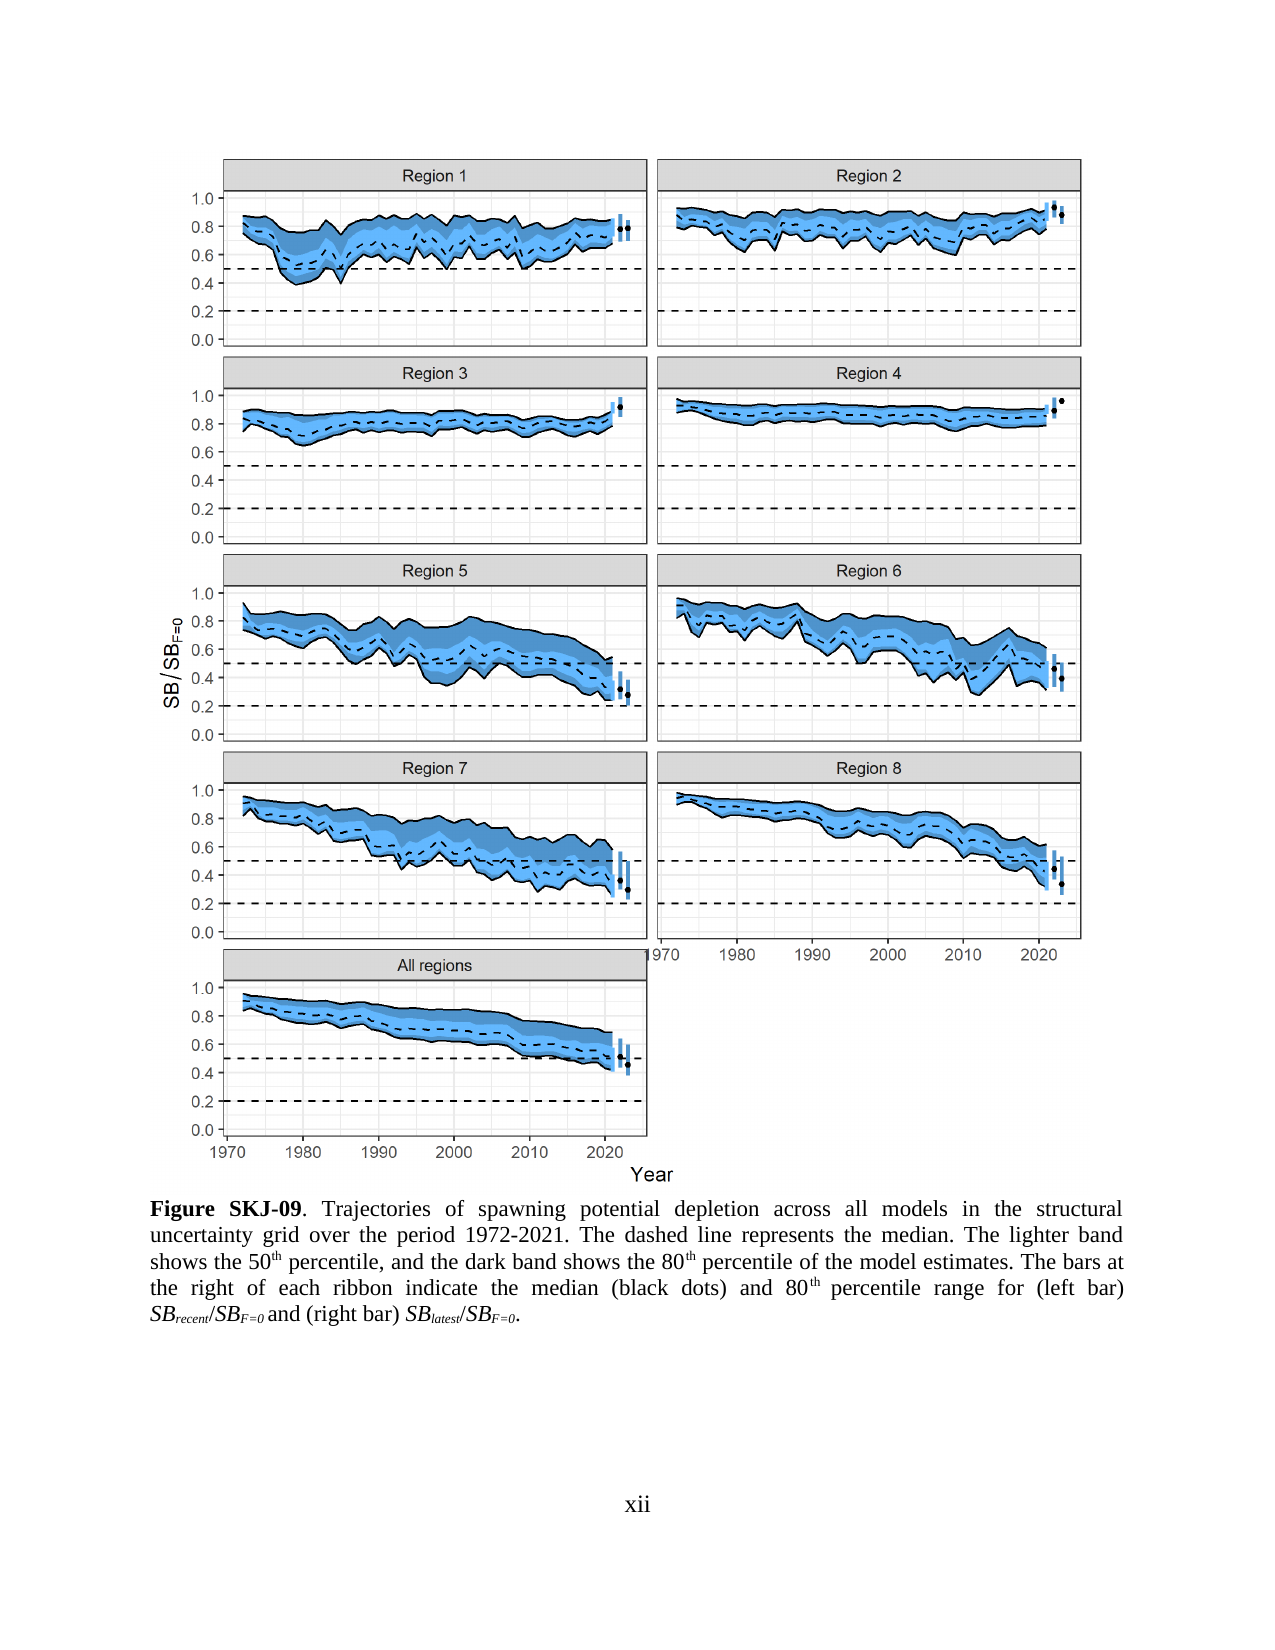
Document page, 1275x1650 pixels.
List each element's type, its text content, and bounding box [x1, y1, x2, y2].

text Figure SKJ-09. Trajectories of spawning potential depletion across all models in the structural uncertainty grid over the period 1972-2021. The dashed line represents the median. The lighter band shows the 50th percentile, and the dark band shows the 80th percentile of the model estimates. The bars at the right of each ribbon indicate the median (black dots) and 80th percentile range for (left bar) SBrecent/SBF=0 and (right bar) SBlatest/SBF=0. [150, 1195, 1125, 1327]
picture [150, 150, 1091, 1195]
